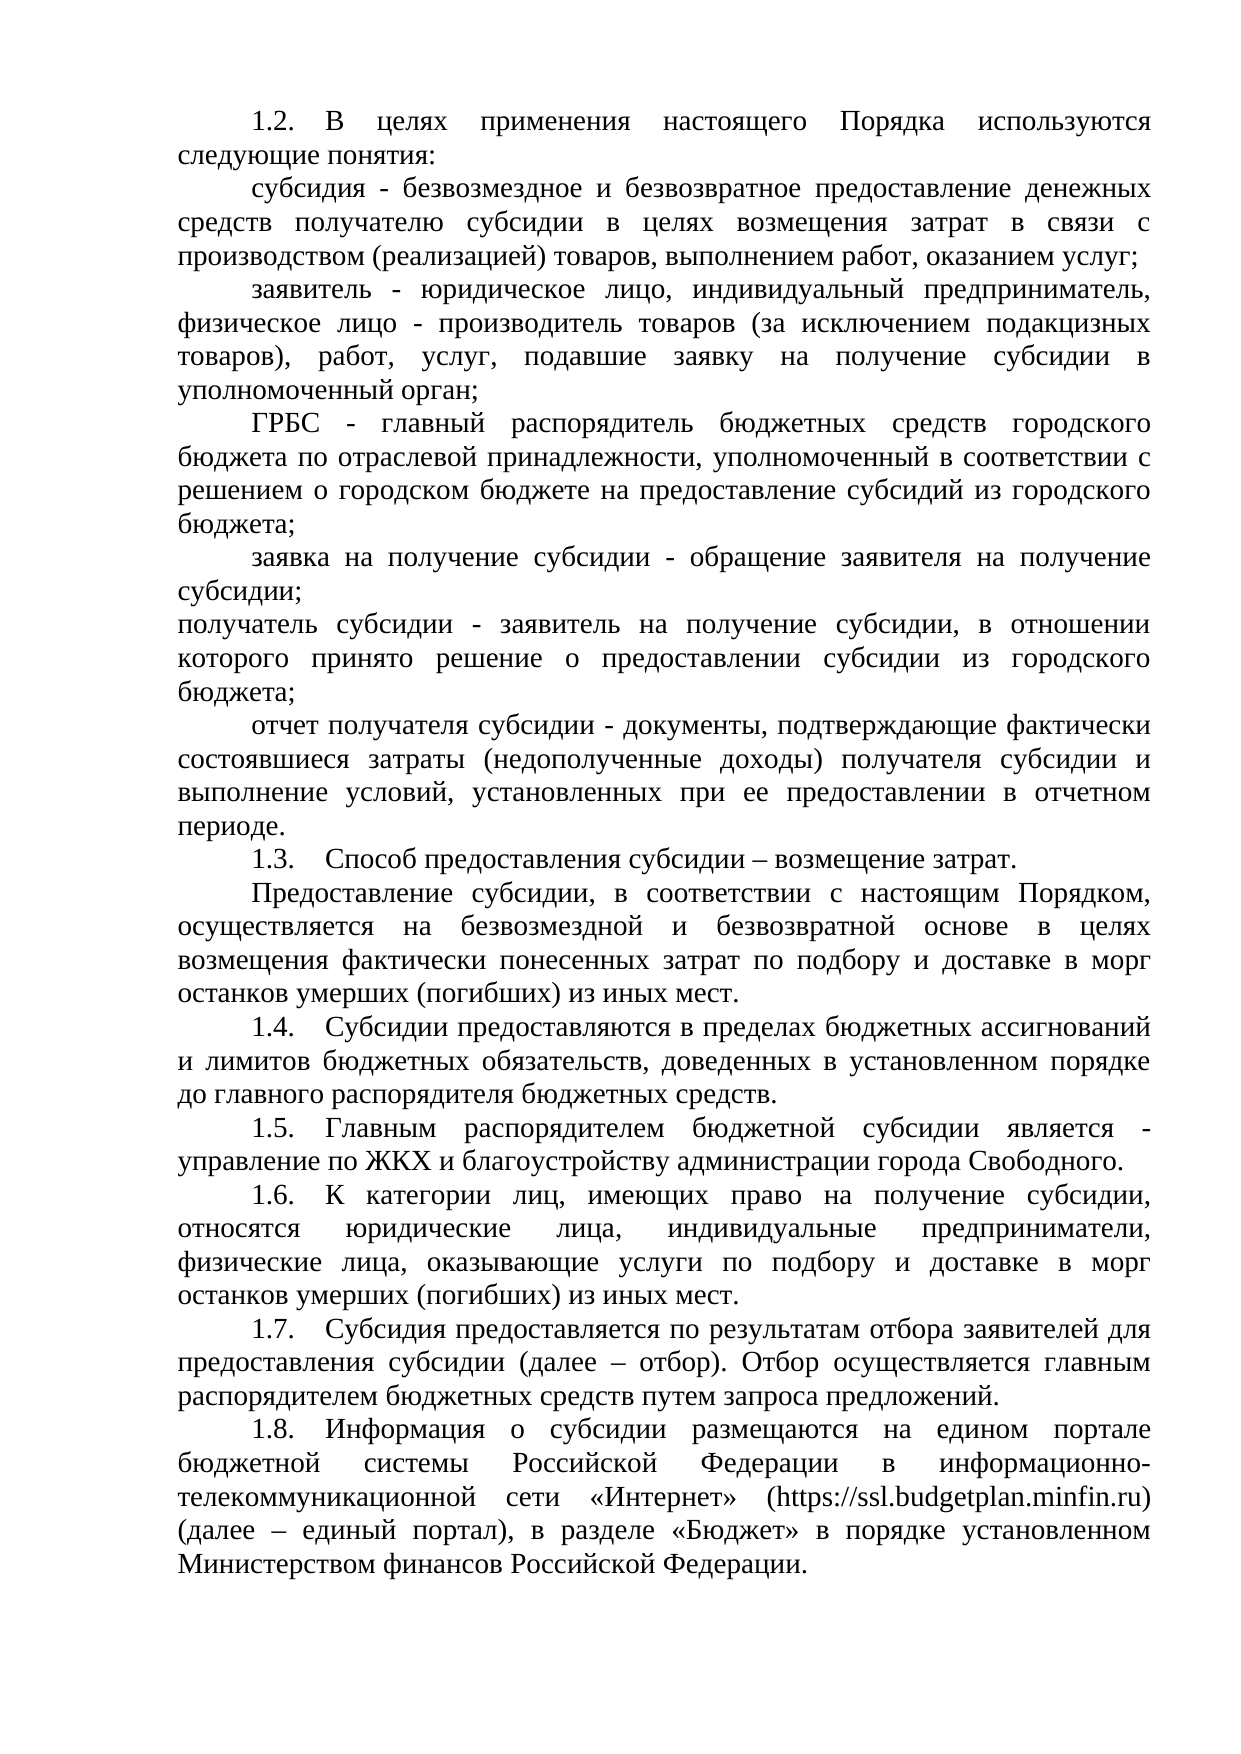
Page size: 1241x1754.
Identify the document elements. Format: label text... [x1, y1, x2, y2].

text субсидия - безвозмездное и безвозвратное предоставление денежных средств получателю субсидии в целях возмещения затрат в связи с производством (реализацией) товаров, выполнением работ, оказанием услуг; [177, 171, 1152, 271]
text 1.5. Главным распорядителем бюджетной субсидии является - управление по ЖКХ и благоустройству администрации города Свободного. [177, 1110, 1152, 1177]
text заявка на получение субсидии - обращение заявителя на получение субсидии; [177, 539, 1152, 607]
text 1.2. В целях применения настоящего Порядка используются следующие понятия: [177, 103, 1152, 171]
text ГРБС - главный распорядитель бюджетных средств городского бюджета по отраслевой принадлежности, уполномоченный в соответствии с решением о городском бюджете на предоставление субсидий из городского бюджета; [177, 405, 1152, 539]
text получатель субсидии - заявитель на получение субсидии, в отношении которого принято решение о предоставлении субсидии из городского бюджета; [177, 607, 1152, 707]
text 1.6. К категории лиц, имеющих право на получение субсидии, относятся юридические лица, индивидуальные предприниматели, физические лица, оказывающие услуги по подбору и доставке в морг останков умерших (погибших) из иных мест. [177, 1177, 1152, 1311]
text Предоставление субсидии, в соответствии с настоящим Порядком, осуществляется на безвозмездной и безвозвратной основе в целях возмещения фактически понесенных затрат по подбору и доставке в морг останков умерших (погибших) из иных мест. [177, 875, 1152, 1009]
text 1.4. Субсидии предоставляются в пределах бюджетных ассигнований и лимитов бюджетных обязательств, доведенных в установленном порядке до главного распорядителя бюджетных средств. [177, 1009, 1152, 1110]
text 1.7. Субсидия предоставляется по результатам отбора заявителей для предоставления субсидии (далее – отбор). Отбор осуществляется главным распорядителем бюджетных средств путем запроса предложений. [177, 1311, 1152, 1412]
text 1.3. Способ предоставления субсидии – возмещение затрат. [177, 841, 1152, 875]
text 1.8. Информация о субсидии размещаются на едином портале бюджетной системы Российской Федерации в информационно-телекоммуникационной сети «Интернет» (https://ssl.budgetplan.minfin.ru) (далее – единый портал), в разделе «Бюджет» в порядке установленном Министерством финансов Российской Федерации. [177, 1412, 1152, 1579]
text заявитель - юридическое лицо, индивидуальный предприниматель, физическое лицо - производитель товаров (за исключением подакцизных товаров), работ, услуг, подавшие заявку на получение субсидии в уполномоченный орган; [177, 271, 1152, 405]
text отчет получателя субсидии - документы, подтверждающие фактически состоявшиеся затраты (недополученные доходы) получателя субсидии и выполнение условий, установленных при ее предоставлении в отчетном периоде. [177, 707, 1152, 841]
